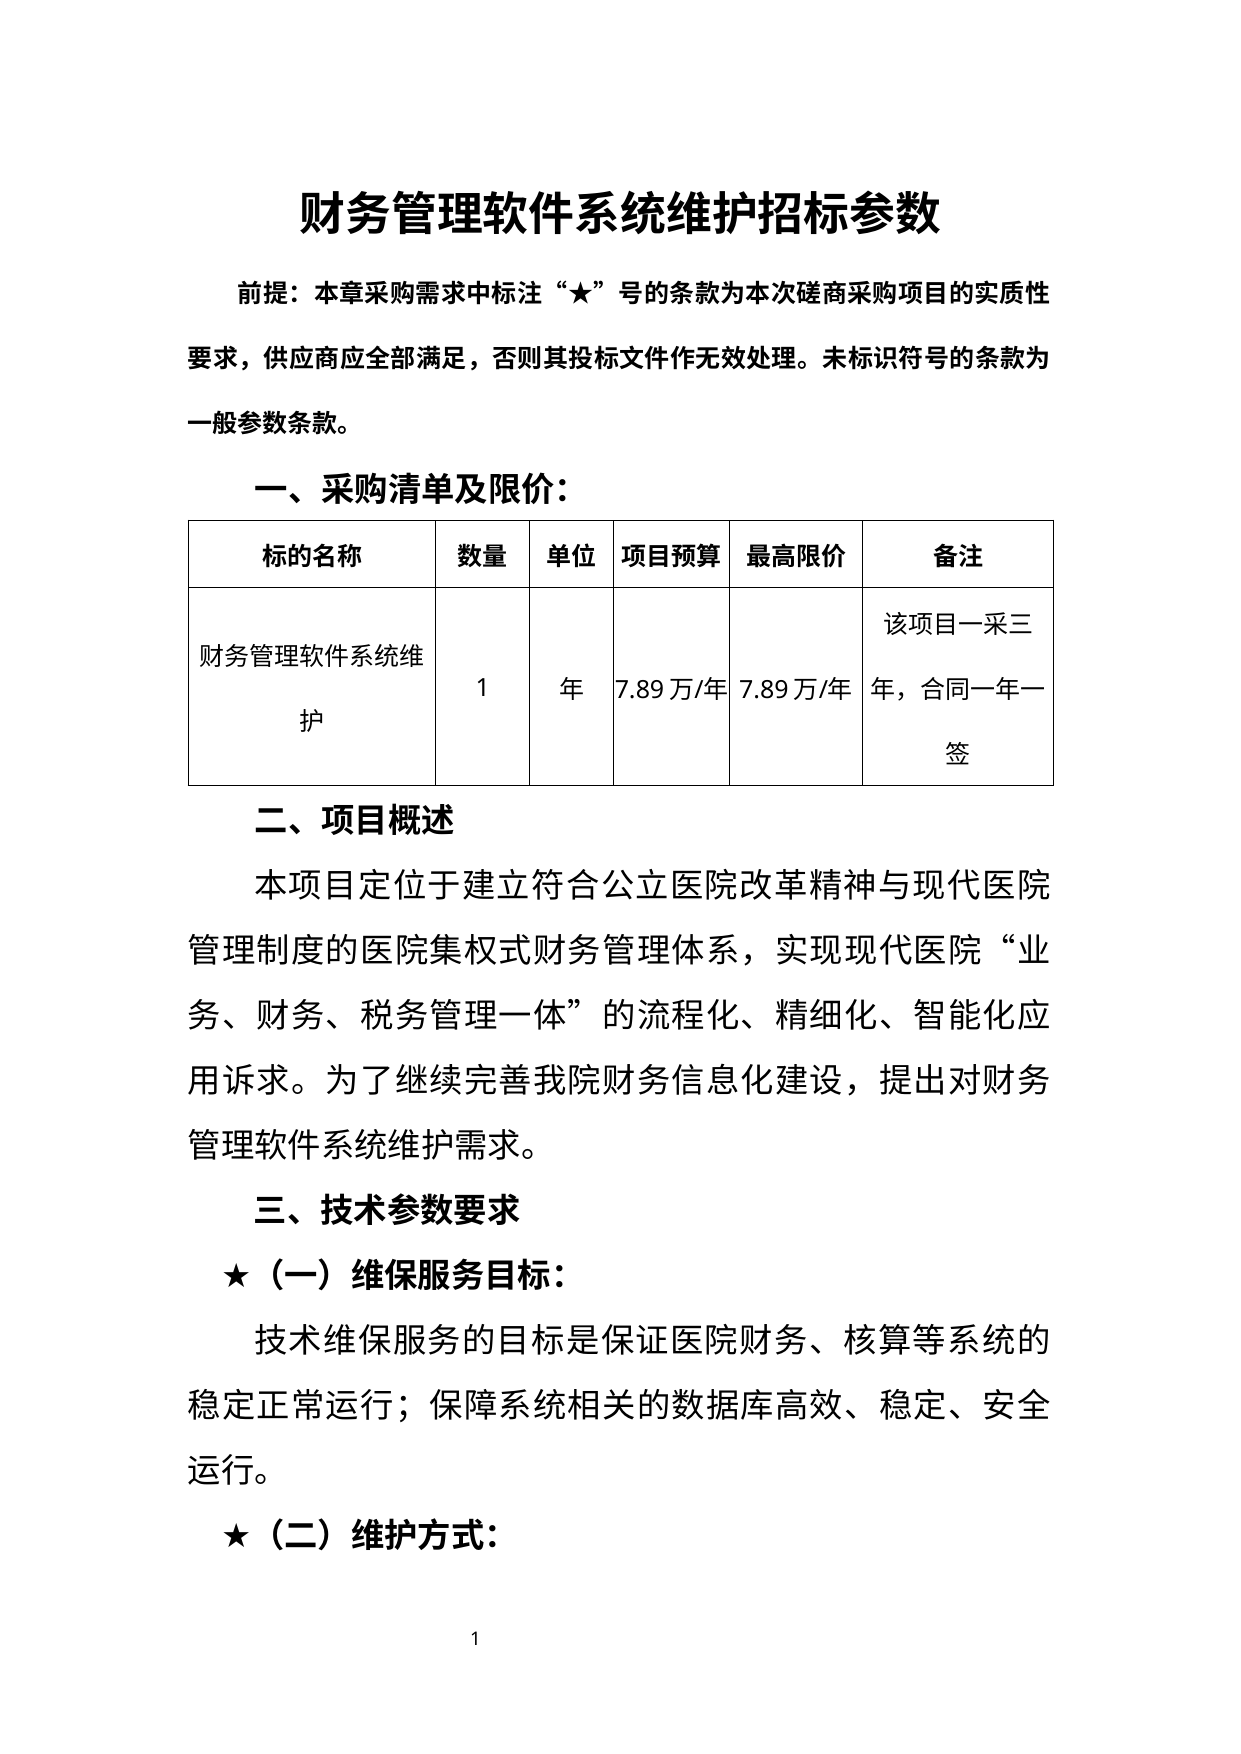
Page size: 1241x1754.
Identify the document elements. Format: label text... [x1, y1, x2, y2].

text 前提：本章采购需求中标注“★”号的条款为本次磋商采购项目的实质性要求，供应商应全部满足，否则其投标文件作无效处理。未标识符号的条款为一般参数条款。 [187, 259, 1053, 454]
table_header 项目预算 [614, 521, 729, 587]
text ★（一）维保服务目标： [187, 1241, 1053, 1306]
subtitle 财务管理软件系统维护招标参数 [187, 162, 1053, 259]
table_header 最高限价 [730, 521, 862, 587]
table_header 备注 [863, 521, 1053, 587]
text ★（二）维护方式： [187, 1501, 1053, 1566]
table_header 标的名称 [189, 521, 435, 587]
table_cell 该项目一采三年，合同一年一签 [863, 588, 1053, 785]
table_cell 财务管理软件系统维护 [189, 588, 435, 785]
table_header 数量 [436, 521, 529, 587]
text 二、项目概述 [187, 786, 1053, 851]
text 一、采购清单及限价： [187, 454, 1053, 519]
text 本项目定位于建立符合公立医院改革精神与现代医院管理制度的医院集权式财务管理体系，实现现代医院“业务、财务、税务管理一体”的流程化、精细化、智能化应用诉求。为了继续完善我院财务信息化建设，提出对财务管理软件系统维护需求。 [187, 851, 1053, 1176]
table_cell 7.89万/年 [614, 588, 729, 785]
table_cell 7.89万/年 [730, 588, 862, 785]
text 三、技术参数要求 [187, 1176, 1053, 1241]
text 技术维保服务的目标是保证医院财务、核算等系统的稳定正常运行；保障系统相关的数据库高效、稳定、安全运行。 [187, 1306, 1053, 1501]
table_cell 年 [530, 588, 613, 785]
table_header 单位 [530, 521, 613, 587]
table_cell 1 [436, 588, 529, 785]
